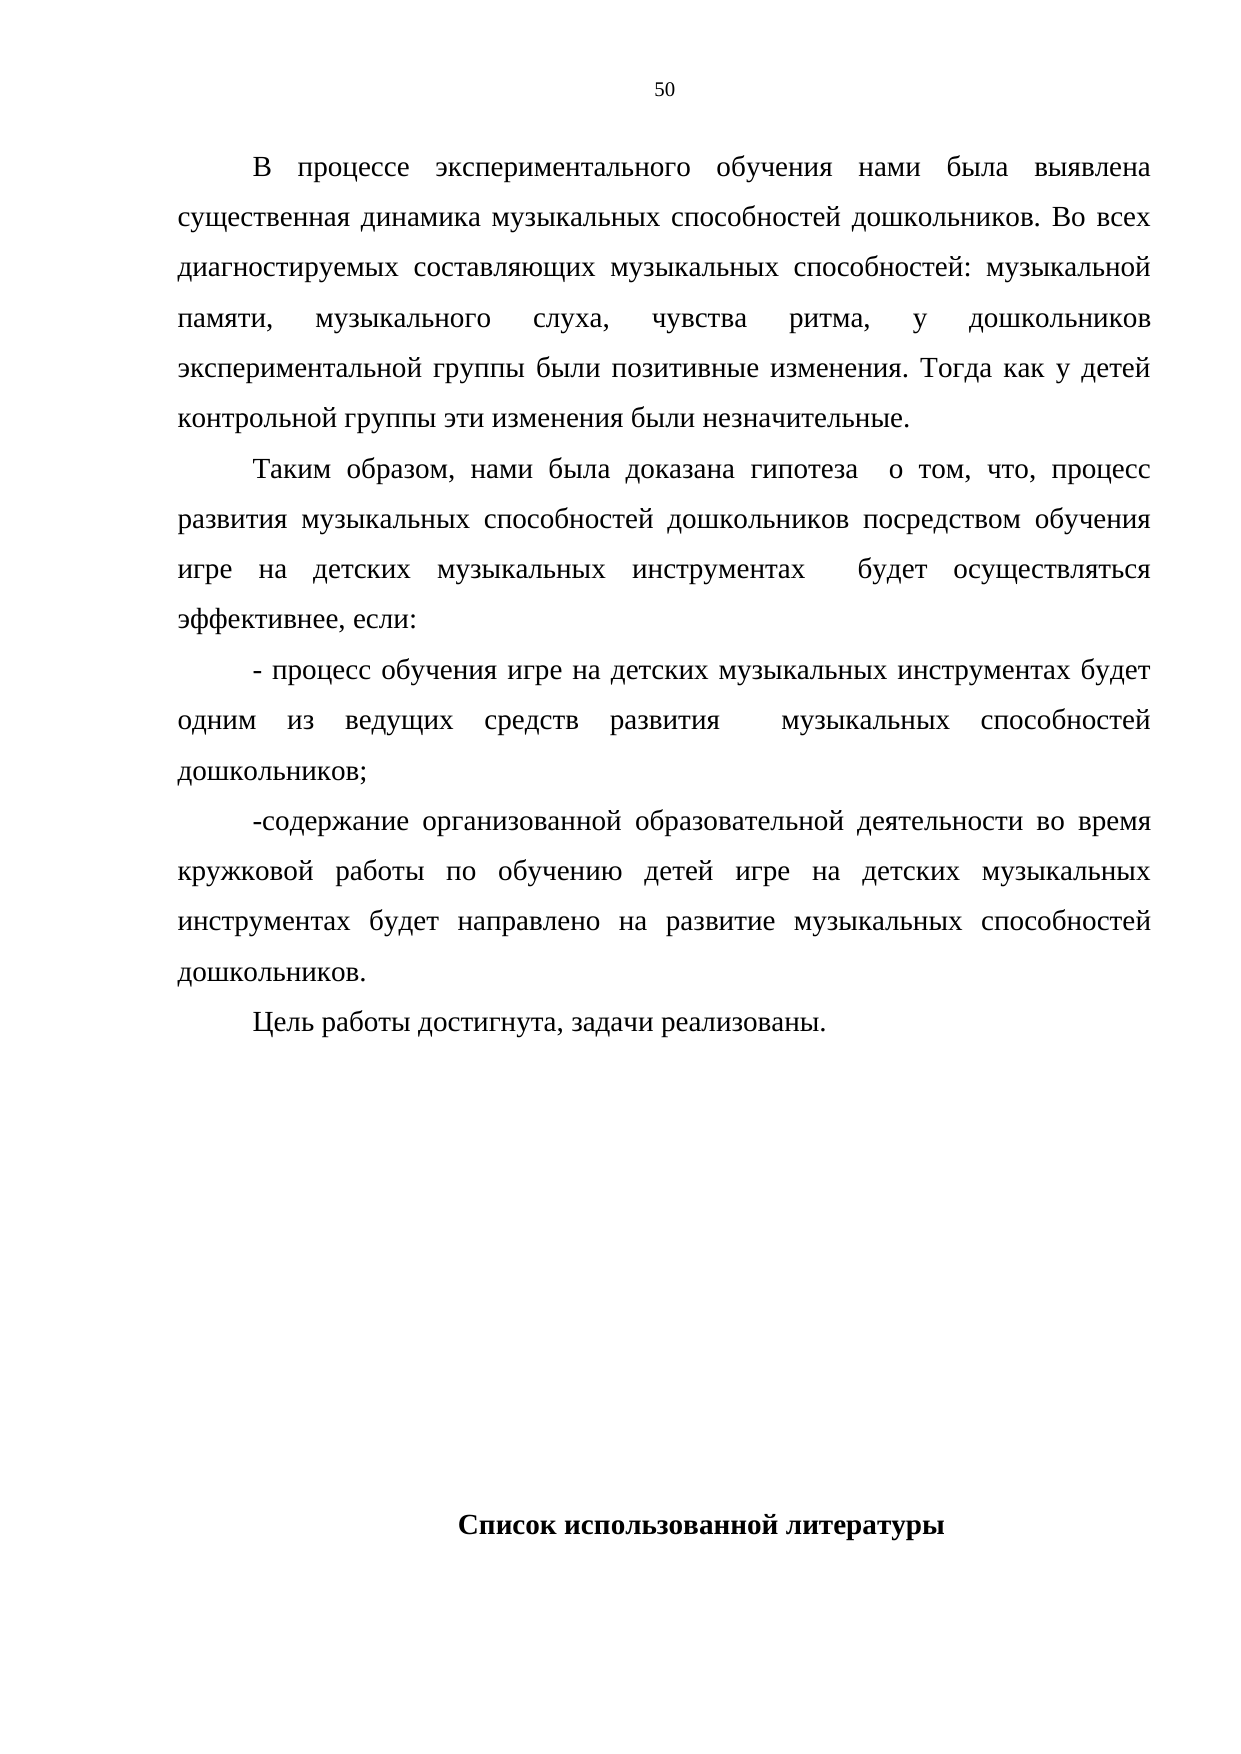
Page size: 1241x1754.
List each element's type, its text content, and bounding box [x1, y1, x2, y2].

text В процессе экспериментального обучения нами была выявлена существенная динамика музыкальных способностей дошкольников. Во всех диагностируемых составляющих музыкальных способностей: музыкальной памяти, музыкального слуха, чувства ритма, у дошкольников экспериментальной группы были позитивные изменения. Тогда как у детей контрольной группы эти изменения были незначительные. [177, 149, 1152, 434]
text Список использованной литературы [177, 1507, 1152, 1541]
text -содержание организованной образовательной деятельности во время кружковой работы по обучению детей игре на детских музыкальных инструментах будет направлено на развитие музыкальных способностей дошкольников. [177, 803, 1152, 987]
text Таким образом, нами была доказана гипотеза о том, что, процесс развития музыкальных способностей дошкольников посредством обучения игре на детских музыкальных инструментах будет осуществляться эффективнее, если: [177, 451, 1152, 635]
text Цель работы достигнута, задачи реализованы. [177, 1004, 1152, 1038]
text - процесс обучения игре на детских музыкальных инструментах будет одним из ведущих средств развития музыкальных способностей дошкольников; [177, 652, 1152, 786]
